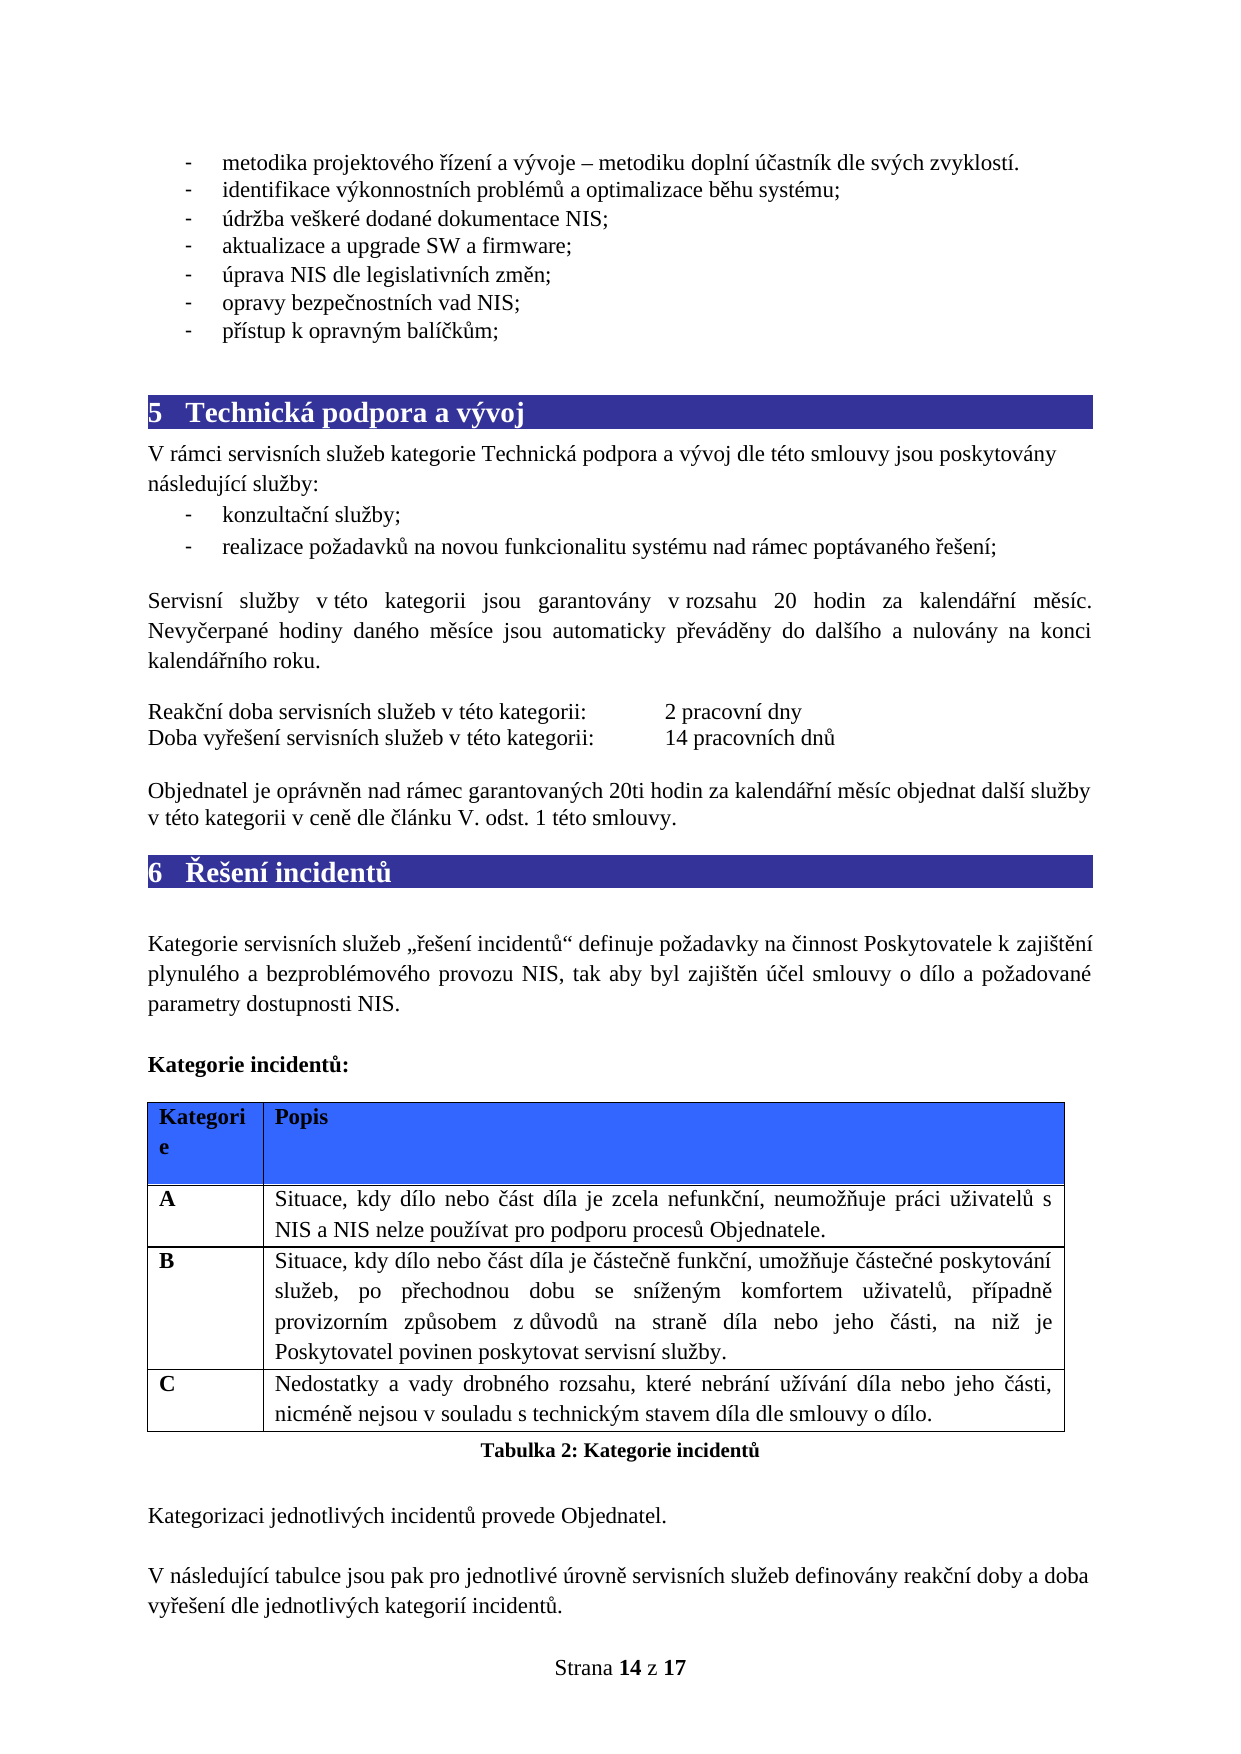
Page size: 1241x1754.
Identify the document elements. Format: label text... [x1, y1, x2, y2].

list přístup k opravným balíčkům; [185, 316, 1093, 344]
table_cell Situace, kdy dílo nebo část díla je zcela nefunkční, neumožňuje práci uživatelů s NIS a NIS nelze používat pro podporu procesů Objednatele. [264, 1186, 1064, 1246]
text Servisní služby v této kategorii jsou garantovány v rozsahu 20 hodin za kalendářní měsíc. Nevyčerpané hodiny daného měsíce jsou automaticky převáděny do dalšího a nulovány na konci kalendářního roku. [148, 587, 1093, 673]
list úprava NIS dle legislativních změn; [185, 260, 1093, 288]
text Objednatel je oprávněn nad rámec garantovaných 20ti hodin za kalendářní měsíc objednat další služby v této kategorii v ceně dle článku V. odst. 1 této smlouvy. [148, 777, 1093, 830]
text Tabulka 2: Kategorie incidentů [148, 1438, 1093, 1462]
text Reakční doba servisních služeb v této kategorii: 2 pracovní dny [148, 698, 1093, 724]
list údržba veškeré dodané dokumentace NIS; [185, 204, 1093, 232]
list realizace požadavků na novou funkcionalitu systému nad rámec poptávaného řešení; [185, 532, 1093, 561]
list Technická podpora a vývoj [148, 395, 1093, 429]
table_header Popis [264, 1103, 1064, 1184]
table_cell Nedostatky a vady drobného rozsahu, které nebrání užívání díla nebo jeho části, nicméně nejsou v souladu s technickým stavem díla dle smlouvy o dílo. [264, 1370, 1064, 1431]
text Doba vyřešení servisních služeb v této kategorii: 14 pracovních dnů [148, 724, 1093, 751]
list aktualizace a upgrade SW a firmware; [185, 232, 1093, 260]
text Kategorie servisních služeb „řešení incidentů“ definuje požadavky na činnost Poskytovatele k zajištění plynulého a bezproblémového provozu NIS, tak aby byl zajištěn účel smlouvy o dílo a požadované parametry dostupnosti NIS. [148, 930, 1093, 1017]
text Kategorie incidentů: [148, 1051, 1093, 1077]
table_cell Situace, kdy dílo nebo část díla je částečně funkční, umožňuje částečné poskytování služeb, po přechodnou dobu se sníženým komfortem uživatelů, případně provizorním způsobem z důvodů na straně díla nebo jeho části, na niž je Poskytovatel povinen poskytovat servisní služby. [264, 1248, 1064, 1369]
table_cell B [148, 1248, 263, 1369]
list metodika projektového řízení a vývoje – metodiku doplní účastník dle svých zvyklostí. [185, 148, 1093, 176]
text V rámci servisních služeb kategorie Technická podpora a vývoj dle této smlouvy jsou poskytovány následující služby: [148, 440, 1093, 496]
list konzultační služby; [185, 500, 1093, 528]
table_cell C [148, 1370, 263, 1431]
list opravy bezpečnostních vad NIS; [185, 288, 1093, 316]
table_header Kategorie [148, 1103, 263, 1184]
text Kategorizaci jednotlivých incidentů provede Objednatel. [148, 1502, 1093, 1528]
table_cell A [148, 1186, 263, 1246]
list Řešení incidentů [148, 855, 1093, 888]
text V následující tabulce jsou pak pro jednotlivé úrovně servisních služeb definovány reakční doby a doba vyřešení dle jednotlivých kategorií incidentů. [148, 1562, 1093, 1619]
list identifikace výkonnostních problémů a optimalizace běhu systému; [185, 176, 1093, 204]
